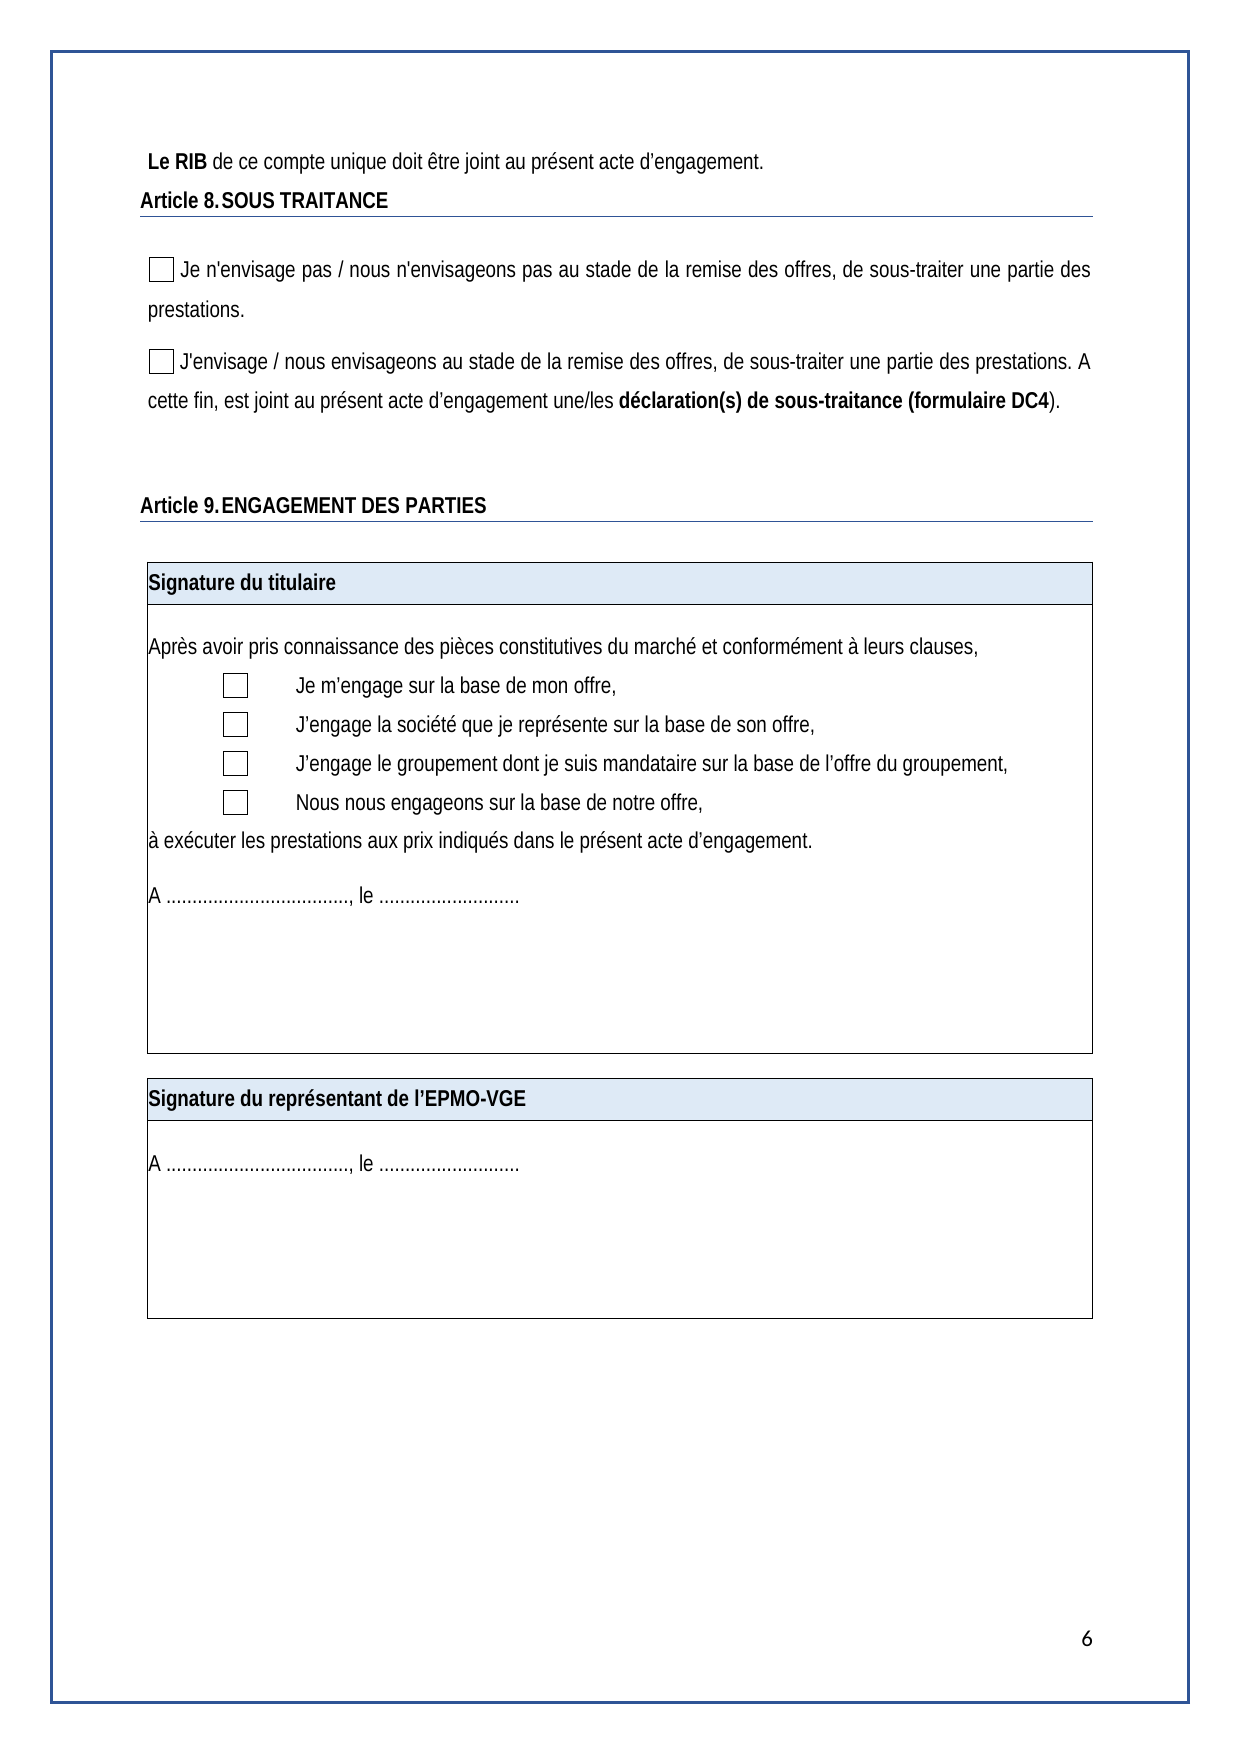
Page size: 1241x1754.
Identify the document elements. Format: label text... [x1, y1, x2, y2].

table_header Signature du représentant de l’EPMO-VGE [148, 1079, 1092, 1120]
table_cell Après avoir pris connaissance des pièces constitutives du marché et conformément à leurs clauses, Je m’engage sur la base de mon offre, J’engage la société que je représente sur la base de son offre, J’engage le groupement dont je suis mandataire sur la base de l’offre du groupement, Nous nous engageons sur la base de notre offre, à exécuter les prestations aux prix indiqués dans le présent acte d’engagement. A ..................................., le ........................... [148, 605, 1092, 1053]
table_header Signature du titulaire [148, 563, 1092, 604]
list SOUS TRAITANCE [140, 187, 1093, 216]
text Le RIB de ce compte unique doit être joint au présent acte d’engagement. [148, 148, 1093, 174]
list ENGAGEMENT DES PARTIES [140, 492, 1093, 521]
text J'envisage / nous envisageons au stade de la remise des offres, de sous-traiter une partie des prestations. A cette fin, est joint au présent acte d’engagement une/les déclaration(s) de sous-traitance (formulaire DC4). [148, 348, 1093, 413]
text Je n'envisage pas / nous n'envisageons pas au stade de la remise des offres, de sous-traiter une partie des prestations. [148, 256, 1093, 322]
table_cell A ..................................., le ........................... [148, 1121, 1092, 1318]
